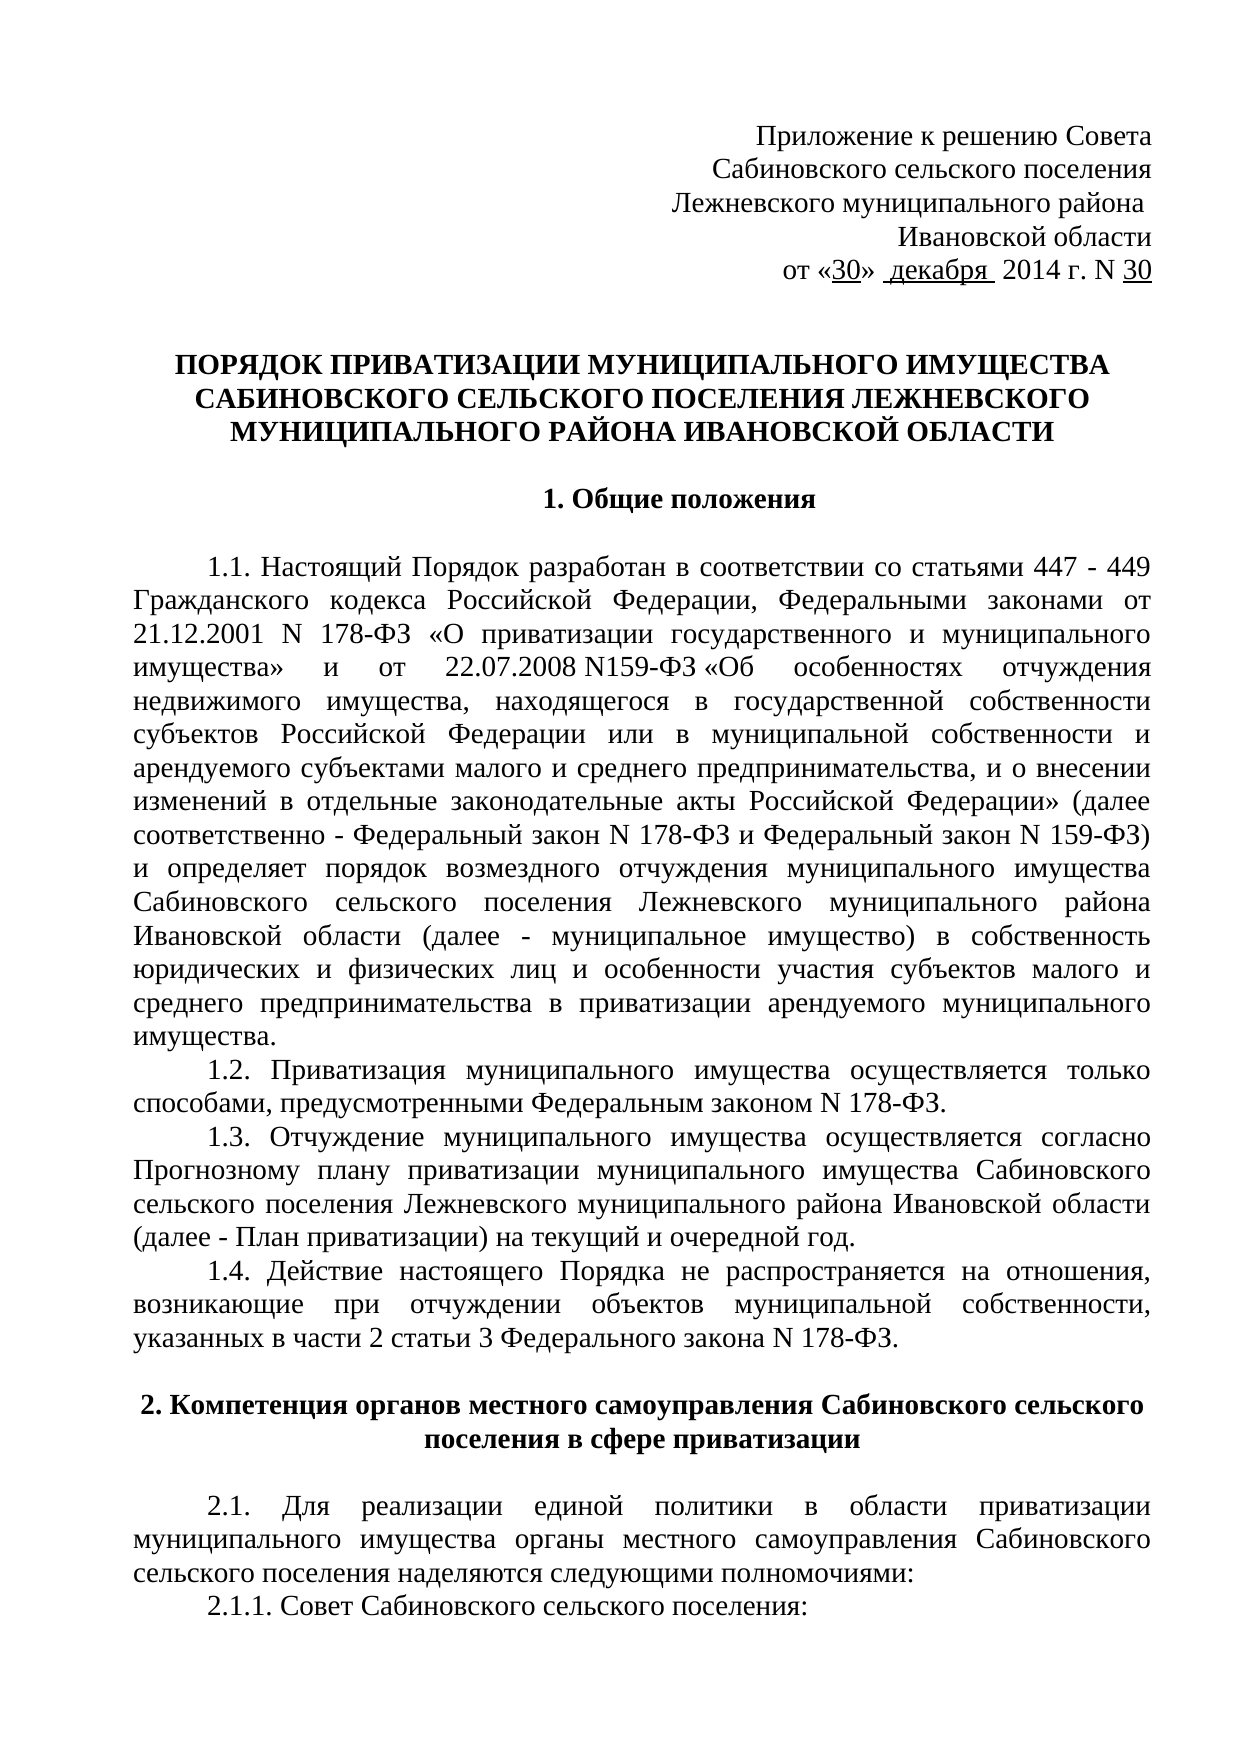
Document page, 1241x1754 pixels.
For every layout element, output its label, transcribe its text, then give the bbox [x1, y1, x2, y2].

text 1. Общие положения [133, 482, 1152, 515]
text 1.2. Приватизация муниципального имущества осуществляется только способами, предусмотренными Федеральным законом N 178-ФЗ. [133, 1052, 1152, 1119]
text 2.1. Для реализации единой политики в области приватизации муниципального имущества органы местного самоуправления Сабиновского сельского поселения наделяются следующими полномочиями: [133, 1488, 1152, 1588]
text 1.3. Отчуждение муниципального имущества осуществляется согласно Прогнозному плану приватизации муниципального имущества Сабиновского сельского поселения Лежневского муниципального района Ивановской области (далее - План приватизации) на текущий и очередной год. [133, 1119, 1152, 1253]
text 1.4. Действие настоящего Порядка не распространяется на отношения, возникающие при отчуждении объектов муниципальной собственности, указанных в части 2 статьи 3 Федерального закона N 178-ФЗ. [133, 1253, 1152, 1354]
text Сабиновского сельского поселения [133, 152, 1152, 185]
text 2.1.1. Совет Сабиновского сельского поселения: [133, 1588, 1152, 1622]
text Лежневского муниципального района [133, 185, 1152, 219]
text Ивановской области от «30» декабря 2014 г. N 30 [133, 219, 1152, 286]
text Приложение к решению Совета [133, 118, 1152, 152]
text 1.1. Настоящий Порядок разработан в соответствии со статьями 447 - 449 Гражданского кодекса Российской Федерации, Федеральными законами от 21.12.2001 N 178-ФЗ «О приватизации государственного и муниципального имущества» и от 22.07.2008 N159-ФЗ «Об особенностях отчуждения недвижимого имущества, находящегося в государственной собственности субъектов Российской Федерации или в муниципальной собственности и арендуемого субъектами малого и среднего предпринимательства, и о внесении изменений в отдельные законодательные акты Российской Федерации» (далее соответственно - Федеральный закон N 178-ФЗ и Федеральный закон N 159-ФЗ) и определяет порядок возмездного отчуждения муниципального имущества Сабиновского сельского поселения Лежневского муниципального района Ивановской области (далее - муниципальное имущество) в собственность юридических и физических лиц и особенности участия субъектов малого и среднего предпринимательства в приватизации арендуемого муниципального имущества. [133, 549, 1152, 1052]
text 2. Компетенция органов местного самоуправления Сабиновского сельского поселения в сфере приватизации [133, 1387, 1152, 1454]
title ПОРЯДОК ПРИВАТИЗАЦИИ МУНИЦИПАЛЬНОГО ИМУЩЕСТВА САБИНОВСКОГО СЕЛЬСКОГО ПОСЕЛЕНИЯ ЛЕЖНЕВСКОГО МУНИЦИПАЛЬНОГО РАЙОНА ИВАНОВСКОЙ ОБЛАСТИ [133, 347, 1152, 448]
